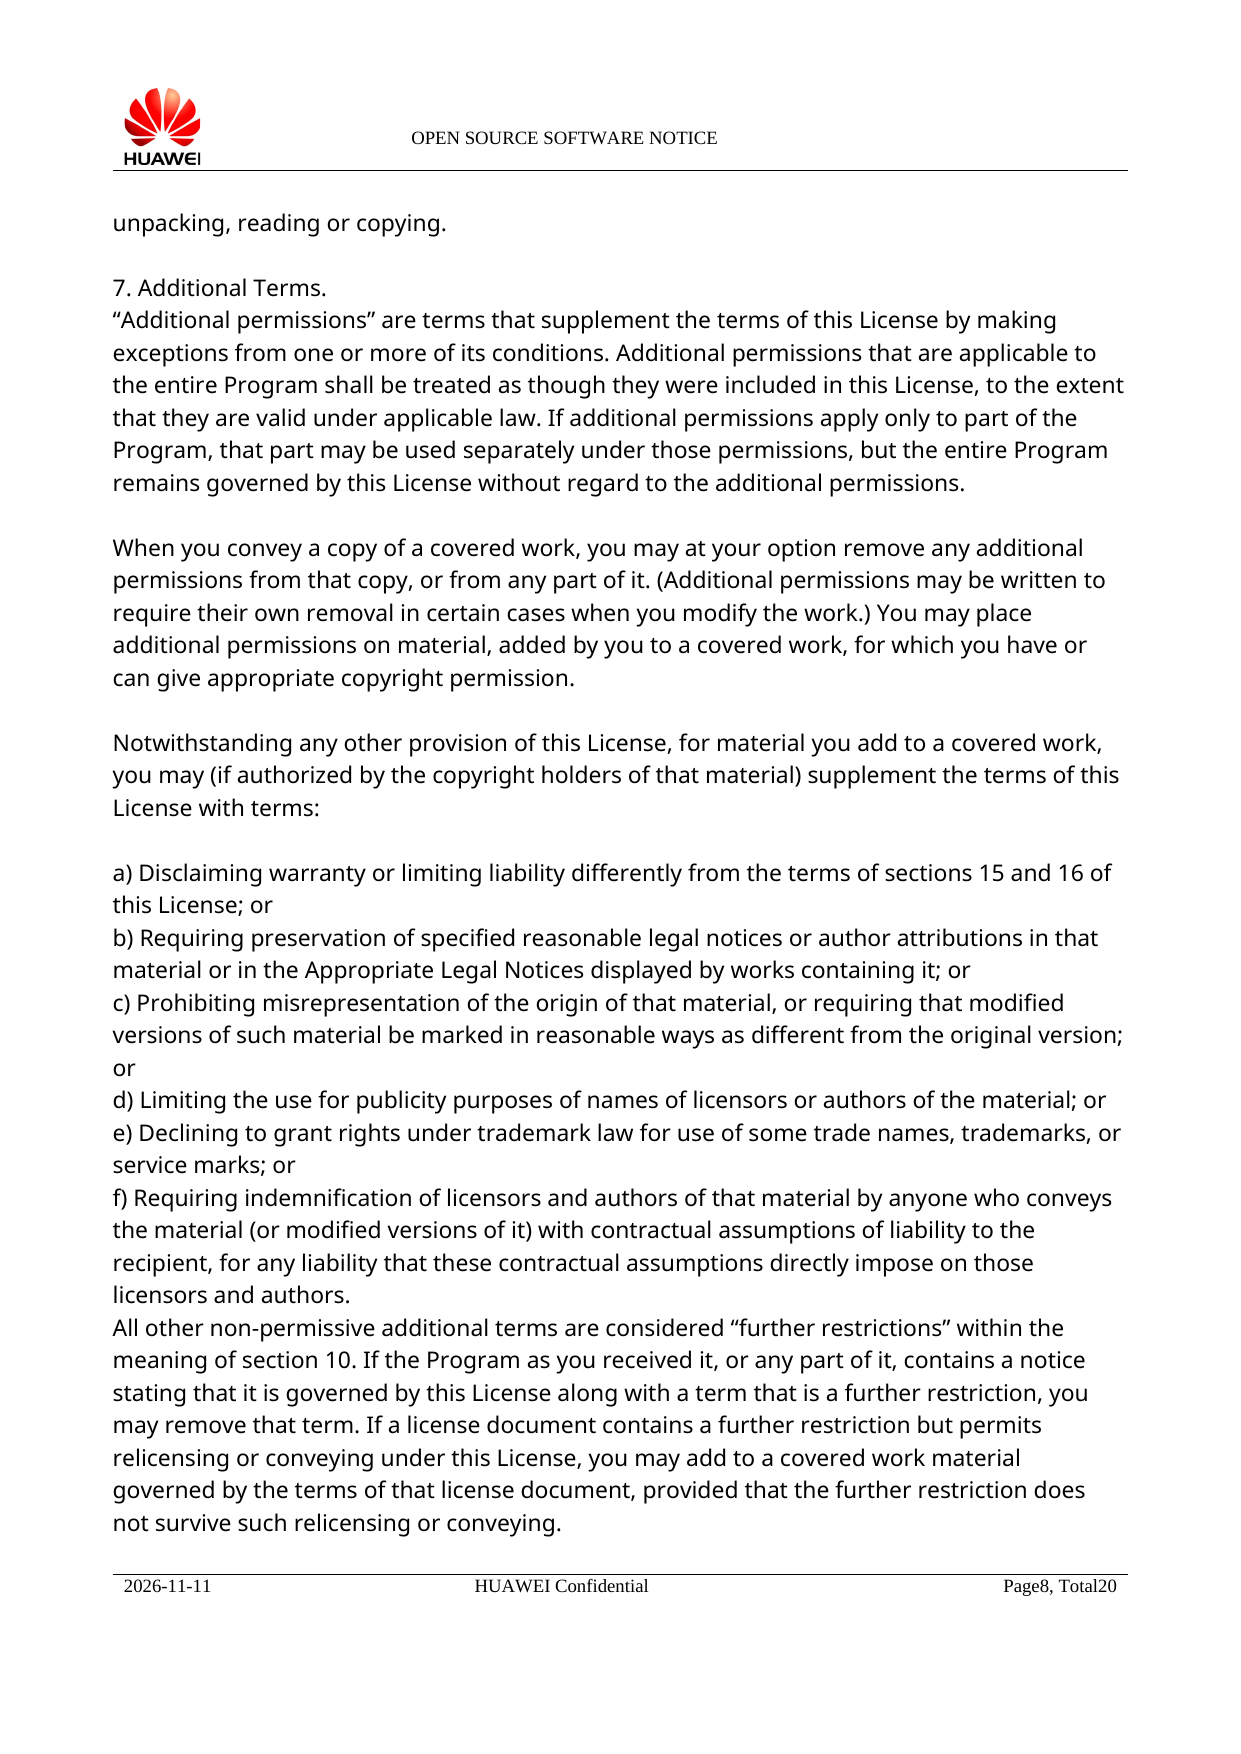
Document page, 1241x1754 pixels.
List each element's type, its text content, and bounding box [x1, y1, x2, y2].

text e) Declining to grant rights under trademark law for use of some trade names, trademarks, or service marks; or [112, 1116, 1128, 1181]
text a) Disclaiming warranty or limiting liability differently from the terms of sections 15 and 16 of this License; or [112, 856, 1128, 921]
picture [124, 88, 201, 165]
text When you convey a copy of a covered work, you may at your option remove any additional permissions from that copy, or from any part of it. (Additional permissions may be written to require their own removal in certain cases when you modify the work.) You may place additional permissions on material, added by you to a covered work, for which you have or can give appropriate copyright permission. [112, 531, 1128, 694]
text All other non-permissive additional terms are considered “further restrictions” within the meaning of section 10. If the Program as you received it, or any part of it, contains a notice stating that it is governed by this License along with a term that is a further restriction, you may remove that term. If a license document contains a further restriction but permits relicensing or conveying under this License, you may add to a covered work material governed by the terms of that license document, provided that the further restriction does not survive such relicensing or conveying. [112, 1311, 1128, 1539]
text d) Limiting the use for publicity purposes of names of licensors or authors of the material; or [112, 1084, 1128, 1116]
text Notwithstanding any other provision of this License, for material you add to a covered work, you may (if authorized by the copyright holders of that material) supplement the terms of this License with terms: [112, 726, 1128, 824]
text c) Prohibiting misrepresentation of the origin of that material, or requiring that modified versions of such material be marked in reasonable ways as different from the original version; or [112, 986, 1128, 1084]
text f) Requiring indemnification of licensors and authors of that material by anyone who conveys the material (or modified versions of it) with contractual assumptions of liability to the recipient, for any liability that these contractual assumptions directly impose on those licensors and authors. [112, 1181, 1128, 1311]
text b) Requiring preservation of specified reasonable legal notices or author attributions in that material or in the Appropriate Legal Notices displayed by works containing it; or [112, 921, 1128, 986]
text 7. Additional Terms. [112, 271, 1128, 304]
text “Additional permissions” are terms that supplement the terms of this License by making exceptions from one or more of its conditions. Additional permissions that are applicable to the entire Program shall be treated as though they were included in this License, to the extent that they are valid under applicable law. If additional permissions apply only to part of the Program, that part may be used separately under those permissions, but the entire Program remains governed by this License without regard to the additional permissions. [112, 304, 1128, 499]
